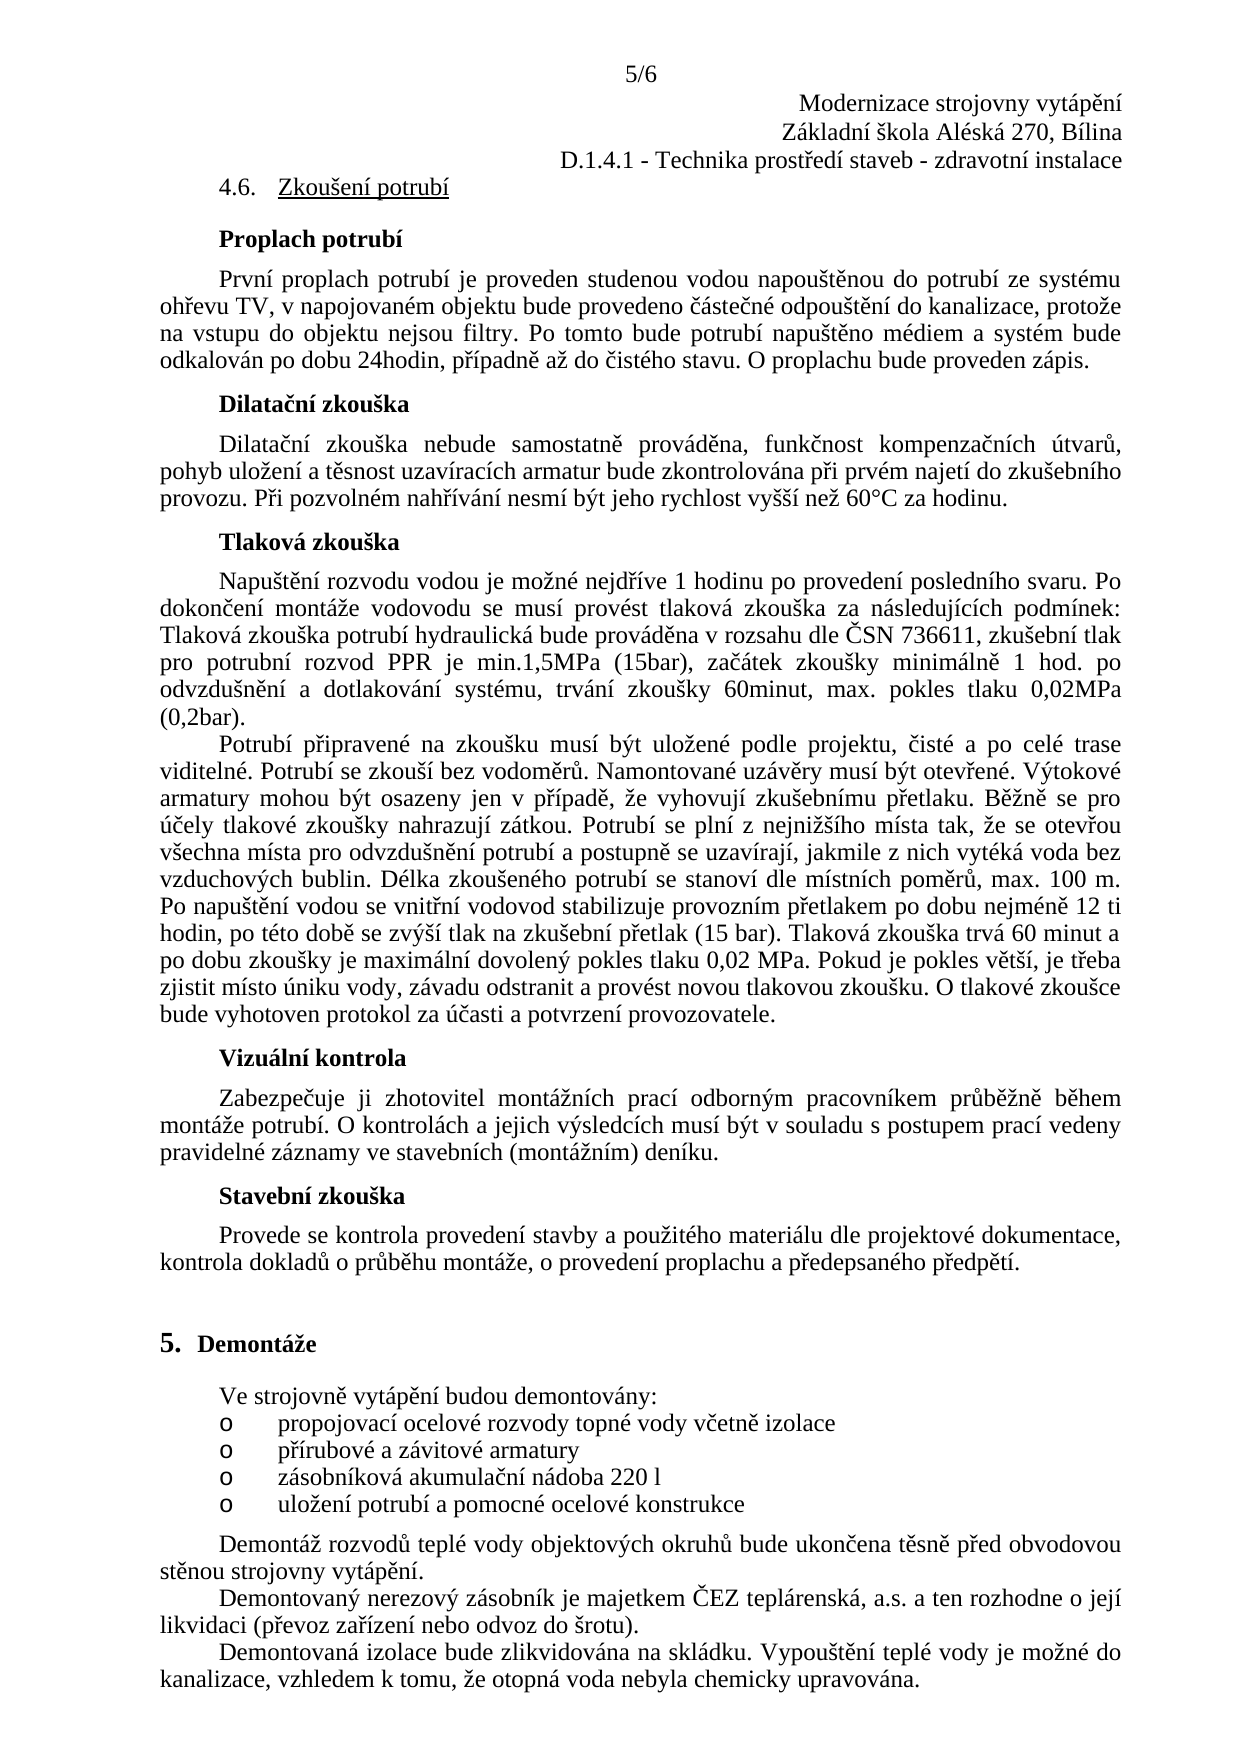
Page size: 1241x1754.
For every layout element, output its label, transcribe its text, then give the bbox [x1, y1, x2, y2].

text Dilatační zkouška nebude samostatně prováděna, funkčnost kompenzačních útvarů, pohyb uložení a těsnost uzavíracích armatur bude zkontrolována při prvém najetí do zkušebního provozu. Při pozvolném nahřívání nesmí být jeho rychlost vyšší než 60°C za hodinu. [159, 430, 1122, 512]
text Demontáž rozvodů teplé vody objektových okruhů bude ukončena těsně před obvodovou stěnou strojovny vytápění. [159, 1530, 1122, 1584]
list zásobníková akumulační nádoba 220 l [159, 1464, 1122, 1491]
text Demontovaná izolace bude zlikvidována na skládku. Vypouštění teplé vody je možné do kanalizace, vzhledem k tomu, že otopná voda nebyla chemicky upravována. [159, 1639, 1122, 1693]
list Demontáže [159, 1330, 1122, 1357]
text Stavební zkouška [159, 1182, 1122, 1209]
text Napuštění rozvodu vodou je možné nejdříve 1 hodinu po provedení posledního svaru. Po dokončení montáže vodovodu se musí provést tlaková zkouška za následujících podmínek: Tlaková zkouška potrubí hydraulická bude prováděna v rozsahu dle ČSN 736611, zkušební tlak pro potrubní rozvod PPR je min.1,5MPa (15bar), začátek zkoušky minimálně 1 hod. po odvzdušnění a dotlakování systému, trvání zkoušky 60minut, max. pokles tlaku 0,02MPa (0,2bar). [159, 568, 1122, 730]
text Tlaková zkouška [159, 528, 1122, 555]
text Proplach potrubí [159, 226, 1122, 253]
list Zkoušení potrubí [159, 174, 1122, 201]
text Provede se kontrola provedení stavby a použitého materiálu dle projektové dokumentace, kontrola dokladů o průběhu montáže, o provedení proplachu a předepsaného předpětí. [159, 1222, 1122, 1276]
text Potrubí připravené na zkoušku musí být uložené podle projektu, čisté a po celé trase viditelné. Potrubí se zkouší bez vodoměrů. Namontované uzávěry musí být otevřené. Výtokové armatury mohou být osazeny jen v případě, že vyhovují zkušebnímu přetlaku. Běžně se pro účely tlakové zkoušky nahrazují zátkou. Potrubí se plní z nejnižšího místa tak, že se otevřou všechna místa pro odvzdušnění potrubí a postupně se uzavírají, jakmile z nich vytéká voda bez vzduchových bublin. Délka zkoušeného potrubí se stanoví dle místních poměrů, max. 100 m. Po napuštění vodou se vnitřní vodovod stabilizuje provozním přetlakem po dobu nejméně 12 ti hodin, po této době se zvýší tlak na zkušební přetlak (15 bar). Tlaková zkouška trvá 60 minut a po dobu zkoušky je maximální dovolený pokles tlaku 0,02 MPa. Pokud je pokles větší, je třeba zjistit místo úniku vody, závadu odstranit a provést novou tlakovou zkoušku. O tlakové zkoušce bude vyhotoven protokol za účasti a potvrzení provozovatele. [159, 730, 1122, 1028]
text Vizuální kontrola [159, 1045, 1122, 1072]
text Demontovaný nerezový zásobník je majetkem ČEZ teplárenská, a.s. a ten rozhodne o její likvidaci (převoz zařízení nebo odvoz do šrotu). [159, 1584, 1122, 1639]
text Zabezpečuje ji zhotovitel montážních prací odborným pracovníkem průběžně během montáže potrubí. O kontrolách a jejich výsledcích musí být v souladu s postupem prací vedeny pravidelné záznamy ve stavebních (montážním) deníku. [159, 1084, 1122, 1166]
text Ve strojovně vytápění budou demontovány: [159, 1382, 1122, 1409]
list uložení potrubí a pomocné ocelové konstrukce [159, 1491, 1122, 1518]
text Dilatační zkouška [159, 391, 1122, 418]
list propojovací ocelové rozvody topné vody včetně izolace [159, 1409, 1122, 1437]
text První proplach potrubí je proveden studenou vodou napouštěnou do potrubí ze systému ohřevu TV, v napojovaném objektu bude provedeno částečné odpouštění do kanalizace, protože na vstupu do objektu nejsou filtry. Po tomto bude potrubí napuštěno médiem a systém bude odkalován po dobu 24hodin, případně až do čistého stavu. O proplachu bude proveden zápis. [159, 266, 1122, 374]
list přírubové a závitové armatury [159, 1437, 1122, 1464]
